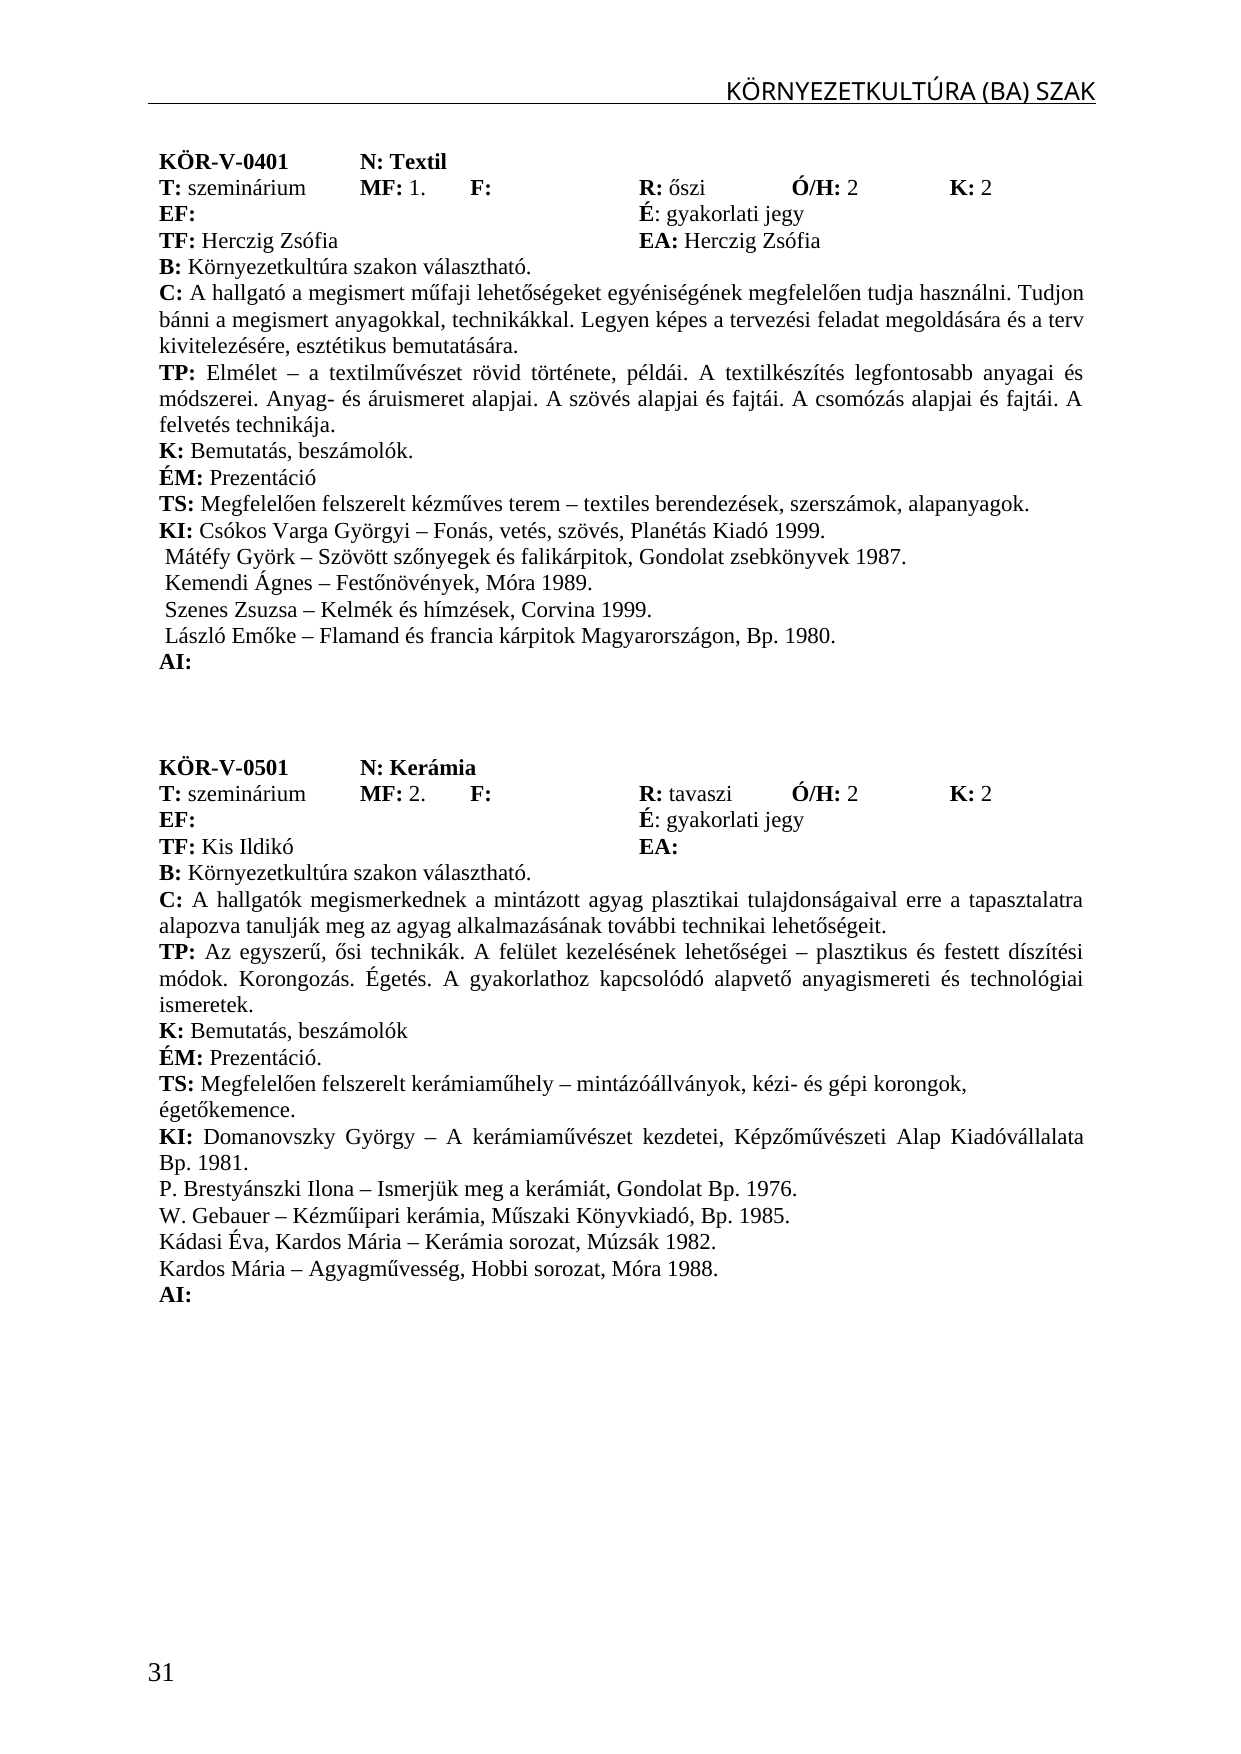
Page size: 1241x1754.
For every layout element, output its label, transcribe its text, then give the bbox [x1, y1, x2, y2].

table_header KÖR-V-0401 [148, 148, 348, 174]
table_cell TP: Elmélet – a textilművészet rövid története, példái. A textilkészítés legfontosabb anyagai és módszerei. Anyag- és áruismeret alapjai. A szövés alapjai és fajtái. A csomózás alapjai és fajtái. A felvetés technikája. [148, 359, 1096, 438]
table_cell T: szeminárium [148, 780, 348, 807]
table_header KÖR-V-0501 [148, 754, 348, 780]
table_cell AI: [148, 649, 1096, 675]
table_cell R: őszi [628, 174, 780, 200]
table_cell TP: Az egyszerű, ősi technikák. A felület kezelésének lehetőségei – plasztikus és festett díszítési módok. Korongozás. Égetés. A gyakorlathoz kapcsolódó alapvető anyagismereti és technológiai ismeretek. [148, 938, 1096, 1017]
table_cell ÉM: Prezentáció. [148, 1044, 1096, 1070]
table_cell É: gyakorlati jegy [628, 807, 1096, 833]
table_header N: Textil [349, 148, 1096, 174]
table_cell TF: Kis Ildikó [148, 833, 628, 859]
table_cell EF: [148, 200, 628, 227]
table_header N: Kerámia [349, 754, 1096, 780]
table_cell T: szeminárium [148, 174, 348, 200]
table_cell K: Bemutatás, beszámolók [148, 1018, 1096, 1044]
table_cell R: tavaszi [628, 780, 780, 807]
table_cell EF: [148, 807, 628, 833]
table_cell Ó/H: 2 [780, 174, 938, 200]
table_cell Ó/H: 2 [780, 780, 938, 807]
table_cell TF: Herczig Zsófia [148, 227, 628, 253]
table_cell K: 2 [938, 174, 1096, 200]
table_cell EA: Herczig Zsófia [628, 227, 1096, 253]
table_cell F: [459, 780, 628, 807]
table_cell F: [459, 174, 628, 200]
table_cell C: A hallgató a megismert műfaji lehetőségeket egyéniségének megfelelően tudja használni. Tudjon bánni a megismert anyagokkal, technikákkal. Legyen képes a tervezési feladat megoldására és a terv kivitelezésére, esztétikus bemutatására. [148, 280, 1096, 358]
table_cell MF: 1. [349, 174, 459, 200]
table_cell TS: Megfelelően felszerelt kézműves terem – textiles berendezések, szerszámok, alapanyagok. [148, 490, 1096, 517]
table_cell MF: 2. [349, 780, 459, 807]
table_cell AI: [148, 1281, 1096, 1307]
table_cell K: Bemutatás, beszámolók. [148, 438, 1096, 464]
table_cell ÉM: Prezentáció [148, 464, 1096, 490]
table_cell B: Környezetkultúra szakon választható. [148, 859, 1096, 886]
table_cell EA: [628, 833, 1096, 859]
table_cell C: A hallgatók megismerkednek a mintázott agyag plasztikai tulajdonságaival erre a tapasztalatra alapozva tanulják meg az agyag alkalmazásának további technikai lehetőségeit. [148, 886, 1096, 938]
table_cell KI: Csókos Varga Györgyi – Fonás, vetés, szövés, Planétás Kiadó 1999. Mátéfy Györk – Szövött szőnyegek és falikárpitok, Gondolat zsebkönyvek 1987. Kemendi Ágnes – Festőnövények, Móra 1989. Szenes Zsuzsa – Kelmék és hímzések, Corvina 1999. László Emőke – Flamand és francia kárpitok Magyarországon, Bp. 1980. [148, 517, 1096, 648]
table_cell KI: Domanovszky György – A kerámiaművészet kezdetei, Képzőművészeti Alap Kiadóvállalata Bp. 1981. P. Brestyánszki Ilona – Ismerjük meg a kerámiát, Gondolat Bp. 1976. W. Gebauer – Kézműipari kerámia, Műszaki Könyvkiadó, Bp. 1985. Kádasi Éva, Kardos Mária – Kerámia sorozat, Múzsák 1982. Kardos Mária – Agyagművesség, Hobbi sorozat, Móra 1988. [148, 1123, 1096, 1281]
table_cell K: 2 [938, 780, 1096, 807]
table_cell TS: Megfelelően felszerelt kerámiaműhely – mintázóállványok, kézi- és gépi korongok, égetőkemence. [148, 1070, 1096, 1123]
table_cell É: gyakorlati jegy [628, 200, 1096, 227]
table_cell B: Környezetkultúra szakon választható. [148, 253, 1096, 279]
